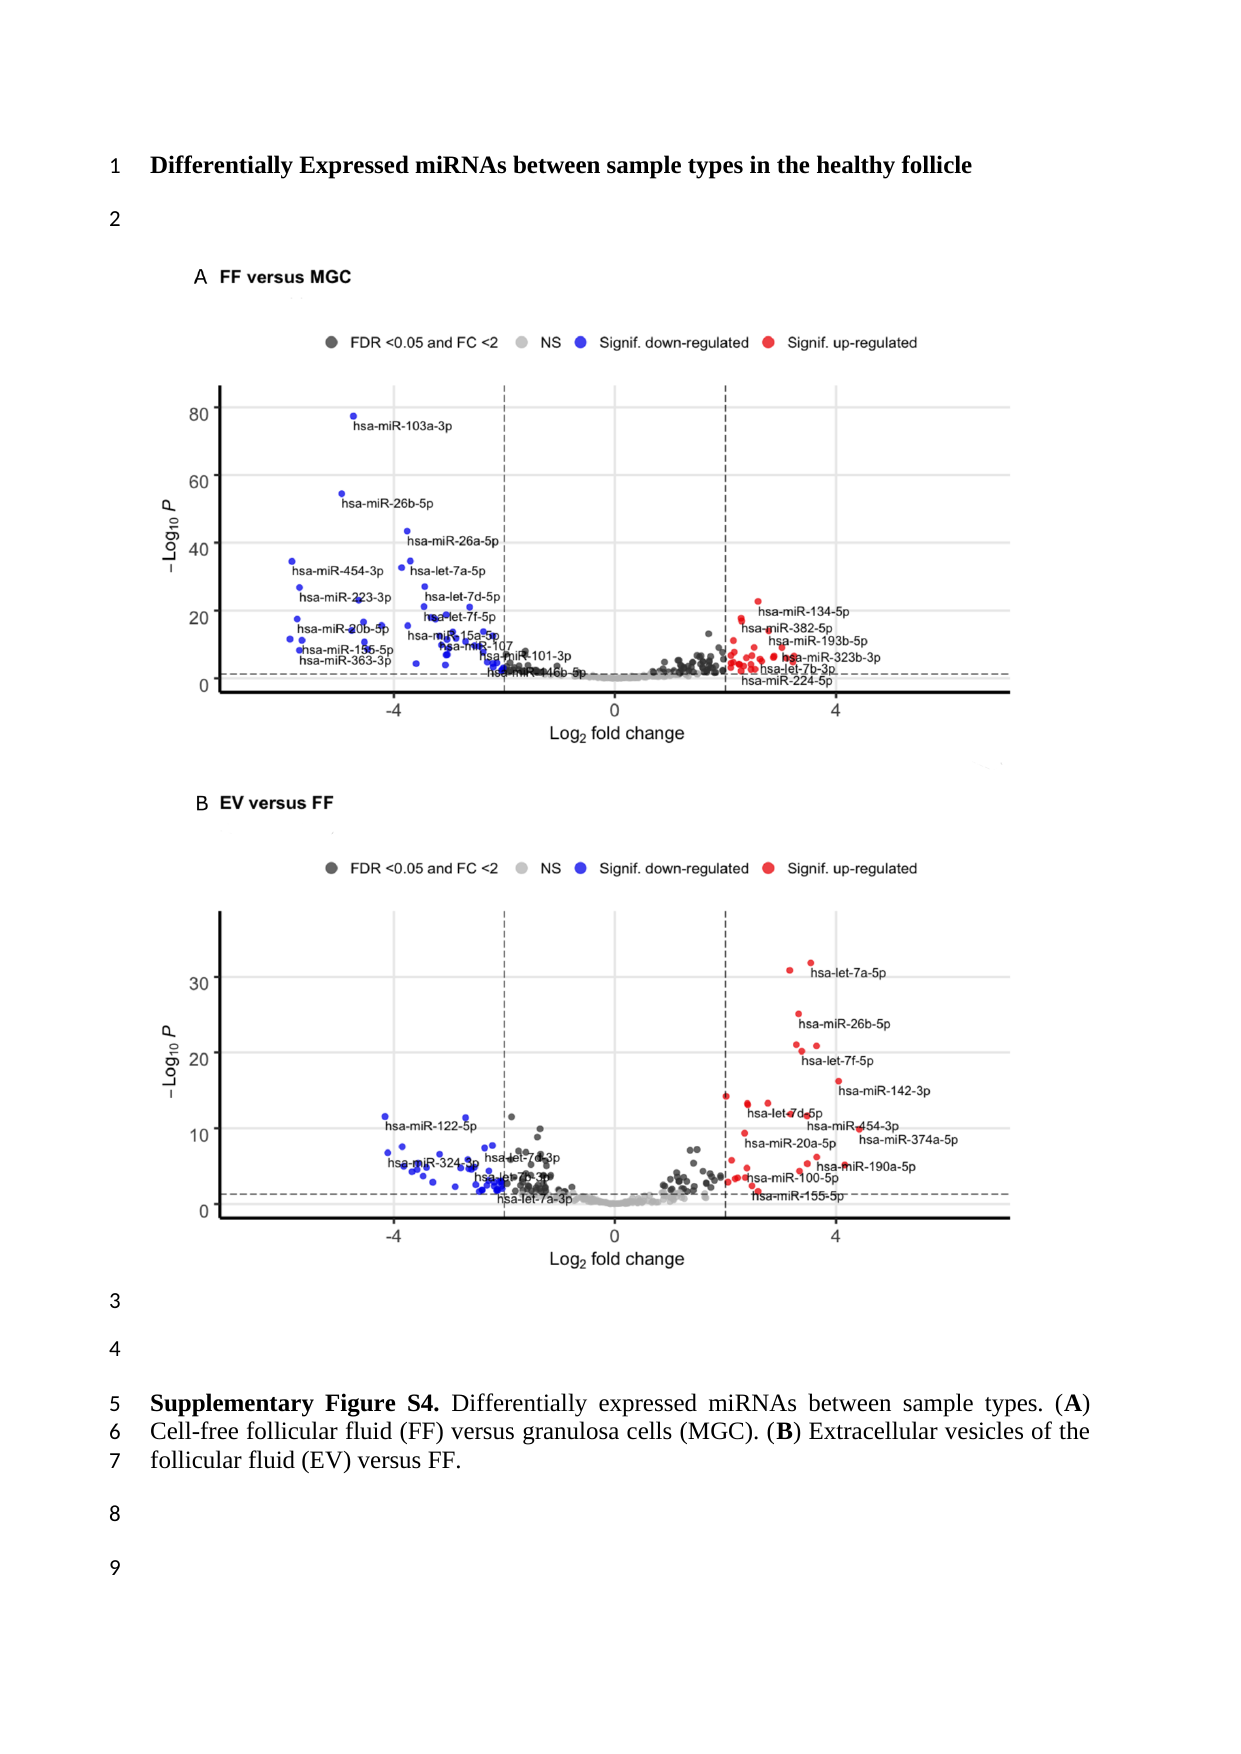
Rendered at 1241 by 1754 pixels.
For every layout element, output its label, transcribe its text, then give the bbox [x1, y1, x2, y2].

text Differentially Expressed miRNAs between sample types in the healthy follicle [150, 150, 1090, 179]
text Supplementary Figure S4. Differentially expressed miRNAs between sample types. (A) Cell-free follicular fluid (FF) versus granulosa cells (MGC). (B) Extracellular vesicles of the follicular fluid (EV) versus FF. [150, 1388, 1090, 1474]
picture [150, 257, 1022, 1309]
